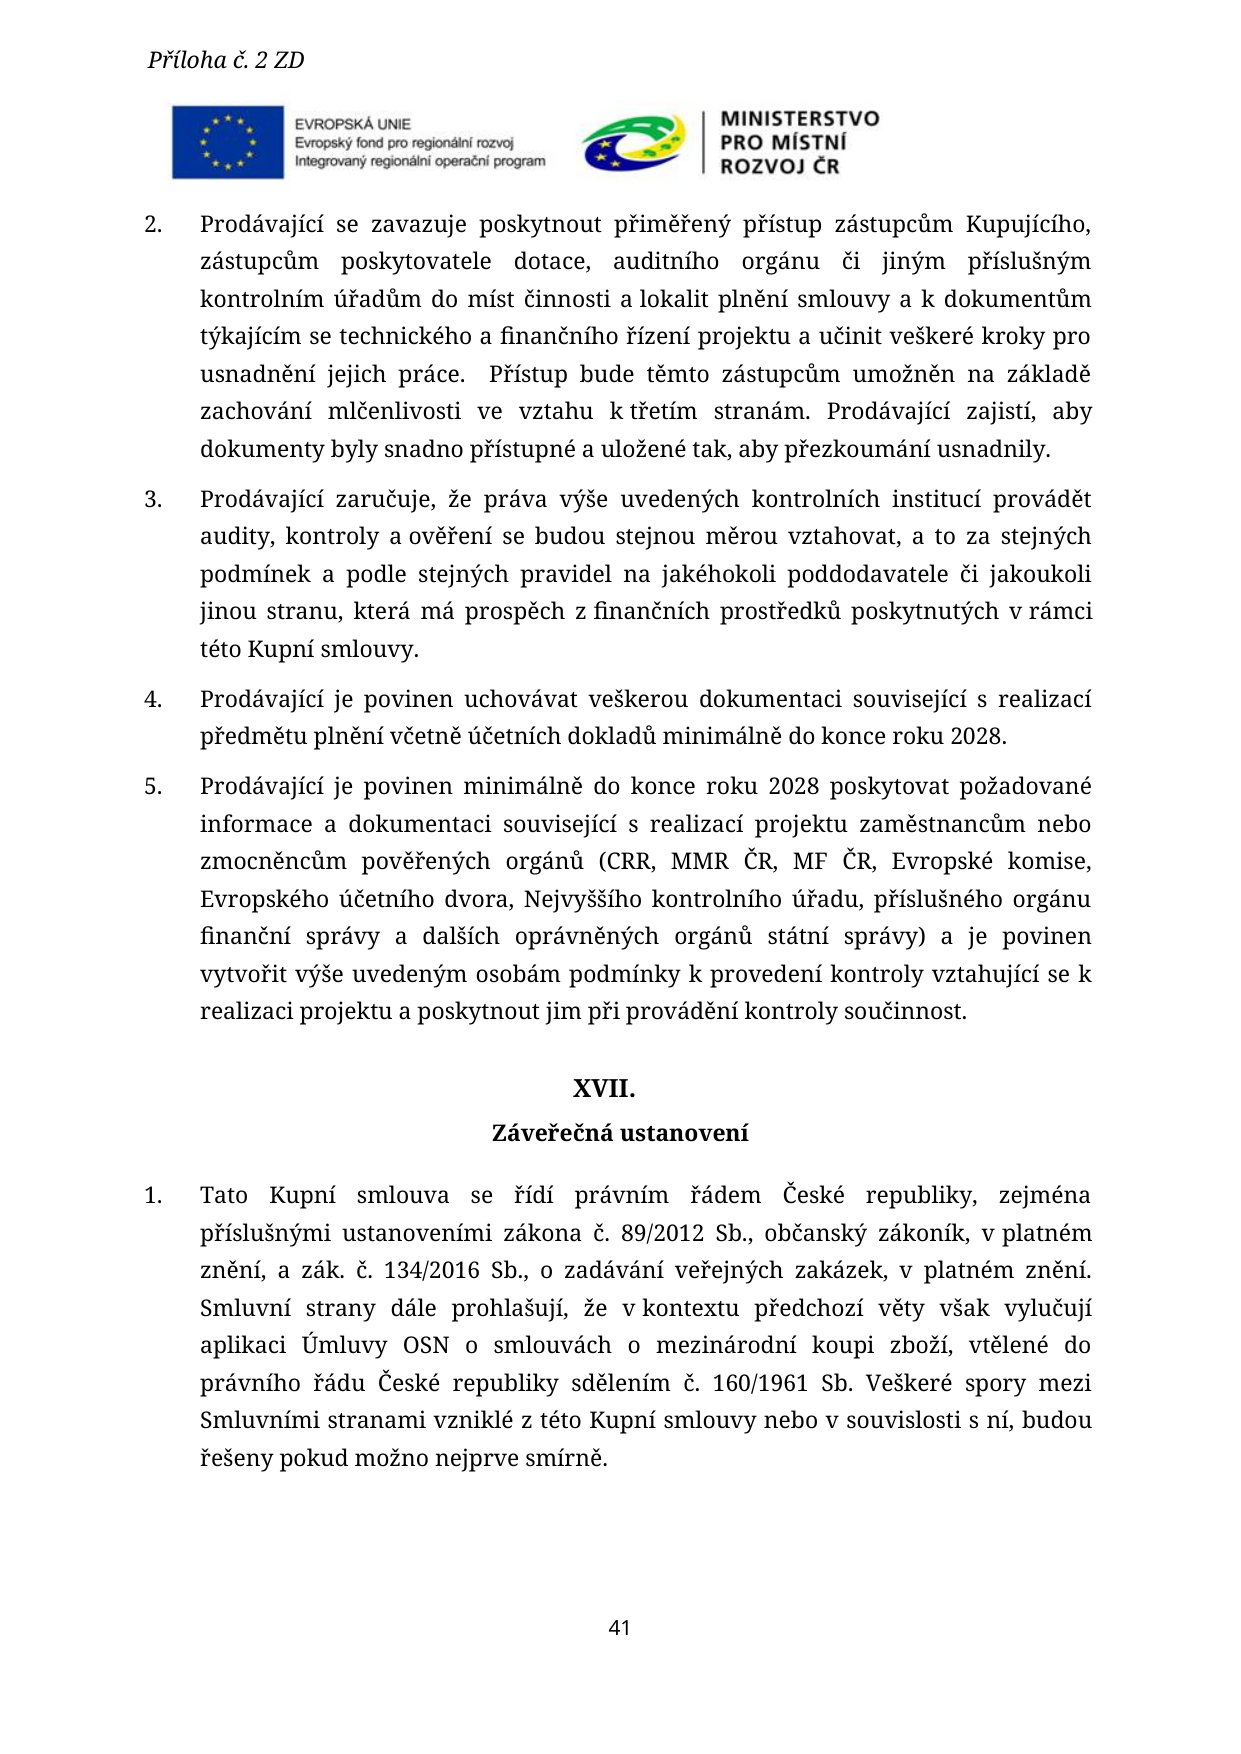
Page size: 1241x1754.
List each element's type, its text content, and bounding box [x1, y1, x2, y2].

list Prodávající zaručuje, že práva výše uvedených kontrolních institucí provádět audity, kontroly a ověření se budou stejnou měrou vztahovat, a to za stejných podmínek a podle stejných pravidel na jakéhokoli poddodavatele či jakoukoli jinou stranu, která má prospěch z finančních prostředků poskytnutých v rámci této Kupní smlouvy. [162, 483, 1093, 664]
list Tato Kupní smlouva se řídí právním řádem České republiky, zejména příslušnými ustanoveními zákona č. 89/2012 Sb., občanský zákoník, v platném znění, a zák. č. 134/2016 Sb., o zadávání veřejných zakázek, v platném znění. Smluvní strany dále prohlašují, že v kontextu předchozí věty však vylučují aplikaci Úmluvy OSN o smlouvách o mezinárodní koupi zboží, vtělené do právního řádu České republiky sdělením č. 160/1961 Sb. Veškeré spory mezi Smluvními stranami vzniklé z této Kupní smlouvy nebo v souvislosti s ní, budou řešeny pokud možno nejprve smírně. [162, 1179, 1093, 1473]
picture [147, 81, 903, 203]
list Prodávající je povinen minimálně do konce roku 2028 poskytovat požadované informace a dokumentaci související s realizací projektu zaměstnancům nebo zmocněncům pověřených orgánů (CRR, MMR ČR, MF ČR, Evropské komise, Evropského účetního dvora, Nejvyššího kontrolního úřadu, příslušného orgánu finanční správy a dalších oprávněných orgánů státní správy) a je povinen vytvořit výše uvedeným osobám podmínky k provedení kontroly vztahující se k realizaci projektu a poskytnout jim při provádění kontroly součinnost. [162, 770, 1093, 1027]
list Prodávající se zavazuje poskytnout přiměřený přístup zástupcům Kupujícího, zástupcům poskytovatele dotace, auditního orgánu či jiným příslušným kontrolním úřadům do míst činnosti a lokalit plnění smlouvy a k dokumentům týkajícím se technického a finančního řízení projektu a učinit veškeré kroky pro usnadnění jejich práce. Přístup bude těmto zástupcům umožněn na základě zachování mlčenlivosti ve vztahu k třetím stranám. Prodávající zajistí, aby dokumenty byly snadno přístupné a uložené tak, aby přezkoumání usnadnily. [162, 208, 1093, 464]
list Prodávající je povinen uchovávat veškerou dokumentaci související s realizací předmětu plnění včetně účetních dokladů minimálně do konce roku 2028. [162, 683, 1093, 752]
text Záveřečná ustanovení [148, 1117, 1093, 1148]
